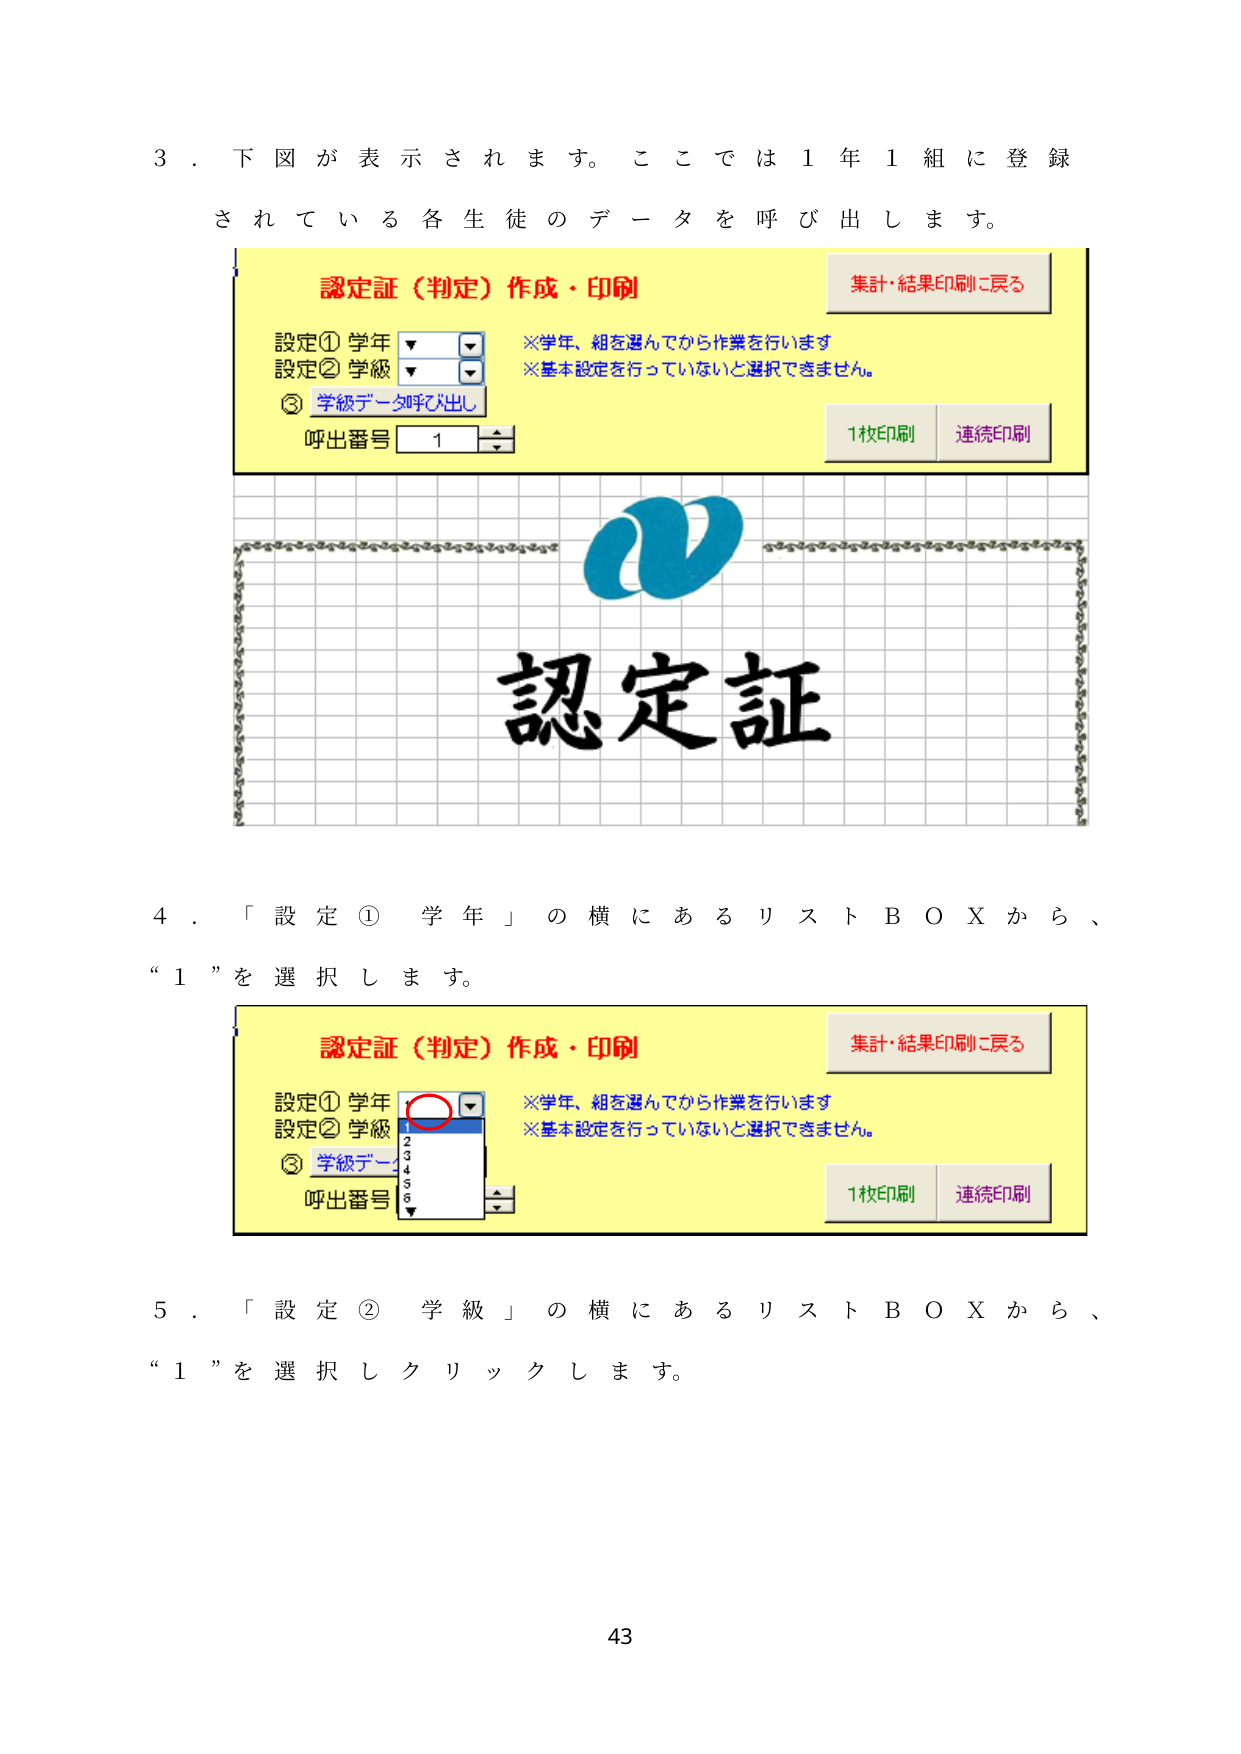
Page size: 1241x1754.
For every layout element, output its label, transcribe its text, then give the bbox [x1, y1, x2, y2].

text ５．「設定② 学級」の横にあるリストＢＯＸから、“１”を選択しクリックします。 [149, 1279, 1091, 1400]
picture [232, 1005, 1088, 1236]
picture [232, 248, 1091, 828]
text ４．「設定① 学年」の横にあるリストＢＯＸから、“１”を選択します。 [149, 884, 1091, 1006]
text ３．下図が表示されます。ここでは１年１組に登録されている各生徒のデータを呼び出します。 [149, 127, 1091, 248]
